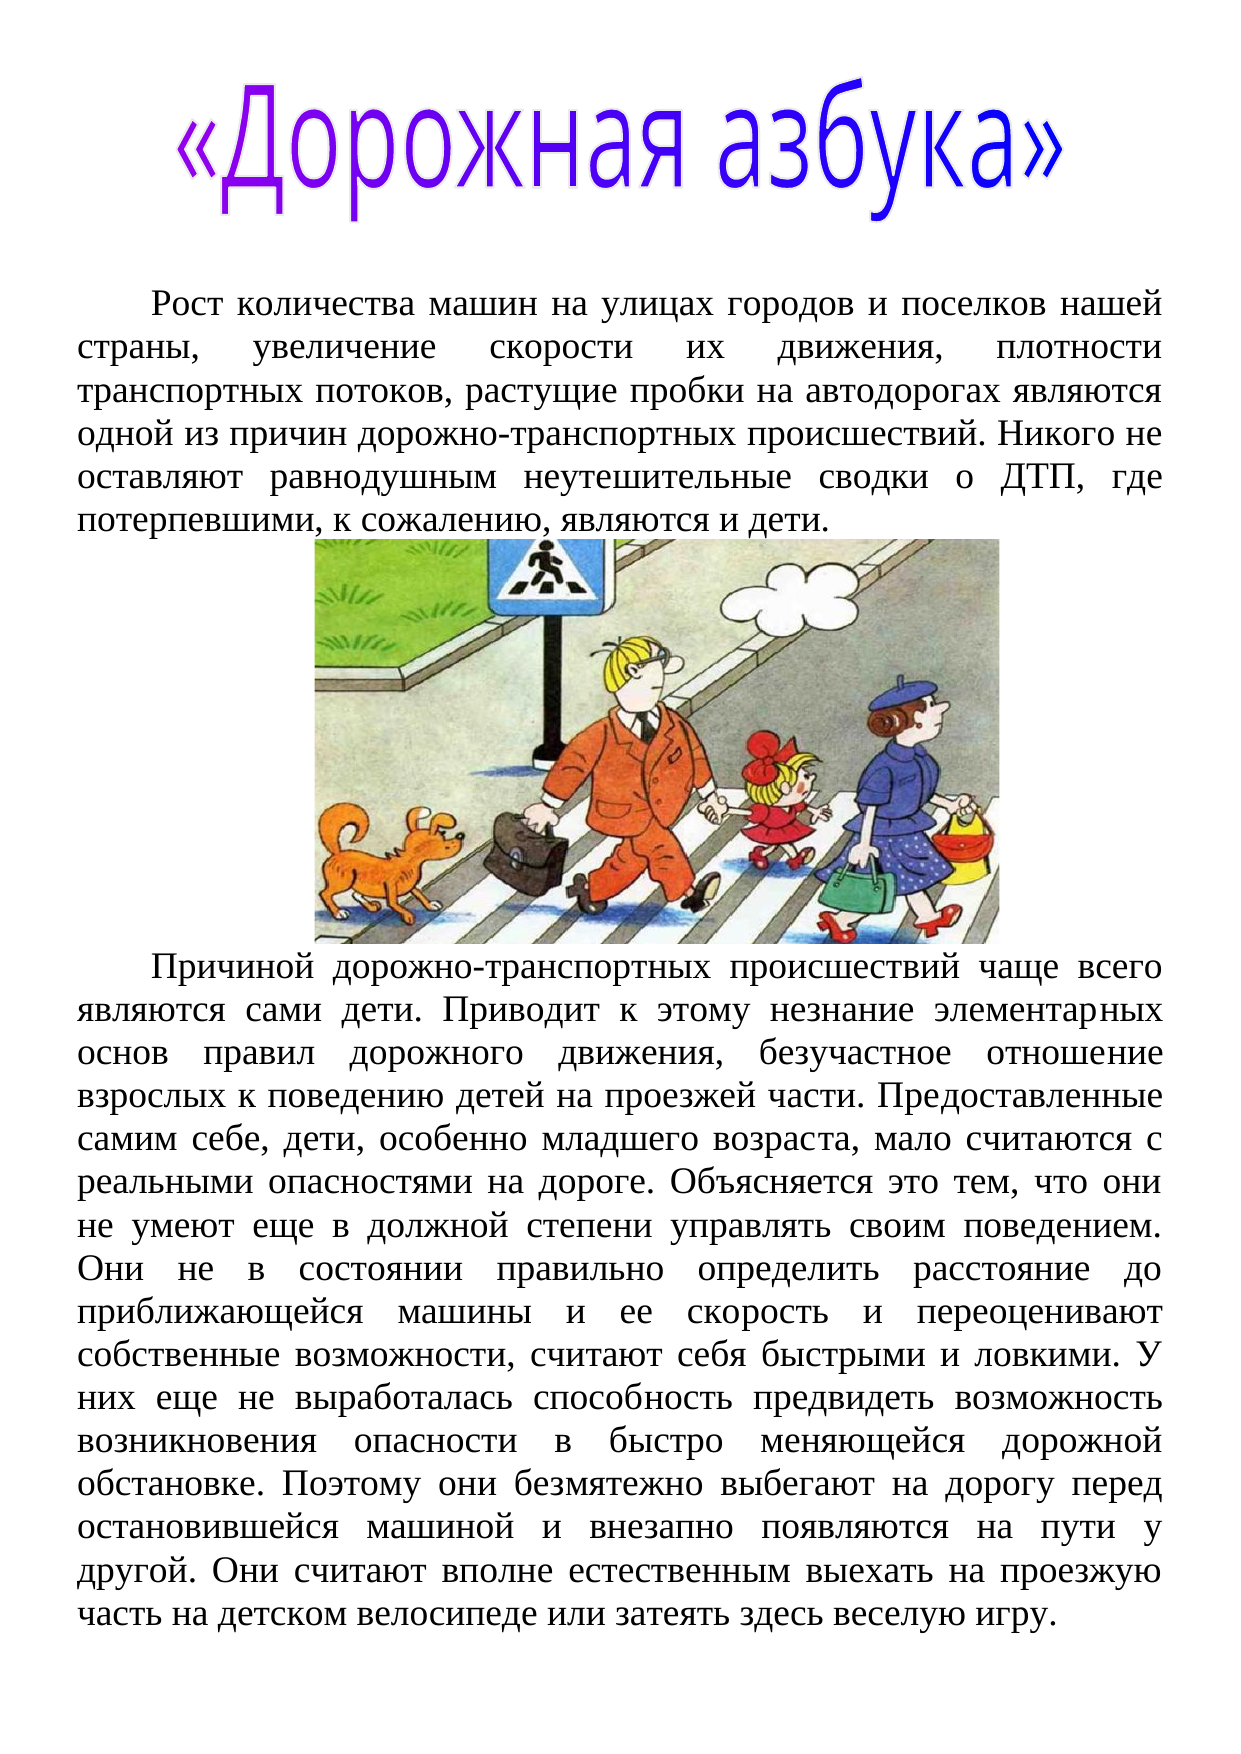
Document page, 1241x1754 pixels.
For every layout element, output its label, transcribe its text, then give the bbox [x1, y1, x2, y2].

text Рост количества машин на улицах городов и поселков нашей страны, увеличение скорости их движения, плотности транспортных потоков, растущие пробки на автодорогах являются одной из причин дорожно-транспортных происшествий. Никого не оставляют равнодушным неутешительные сводки о ДТП, где потерпевшими, к сожалению, являются и дети. [77, 281, 1163, 539]
picture [314, 539, 1000, 944]
text Причиной дорожно-транспортных происшествий чаще всего являются сами дети. Приводит к этому незнание элементарных основ правил дорожного движения, безучастное отношение взрослых к поведению детей на проезжей части. Предоставленные самим себе, дети, особенно младшего возраста, мало считаются с реальными опасностями на дороге. Объясняется это тем, что они не умеют еще в должной степени управлять своим поведением. Они не в состоянии правильно определить расстояние до приближающейся машины и ее скорость и переоценивают собственные возможности, считают себя быстрыми и ловкими. У них еще не выработалась способность предвидеть возможность возникновения опасности в быстро меняющейся дорожной обстановке. Поэтому они безмятежно выбегают на дорогу перед остановившейся машиной и внезапно появляются на пути у другой. Они считают вполне естественным выехать на проезжую часть на детском велосипеде или затеять здесь веселую игру. [77, 943, 1163, 1633]
